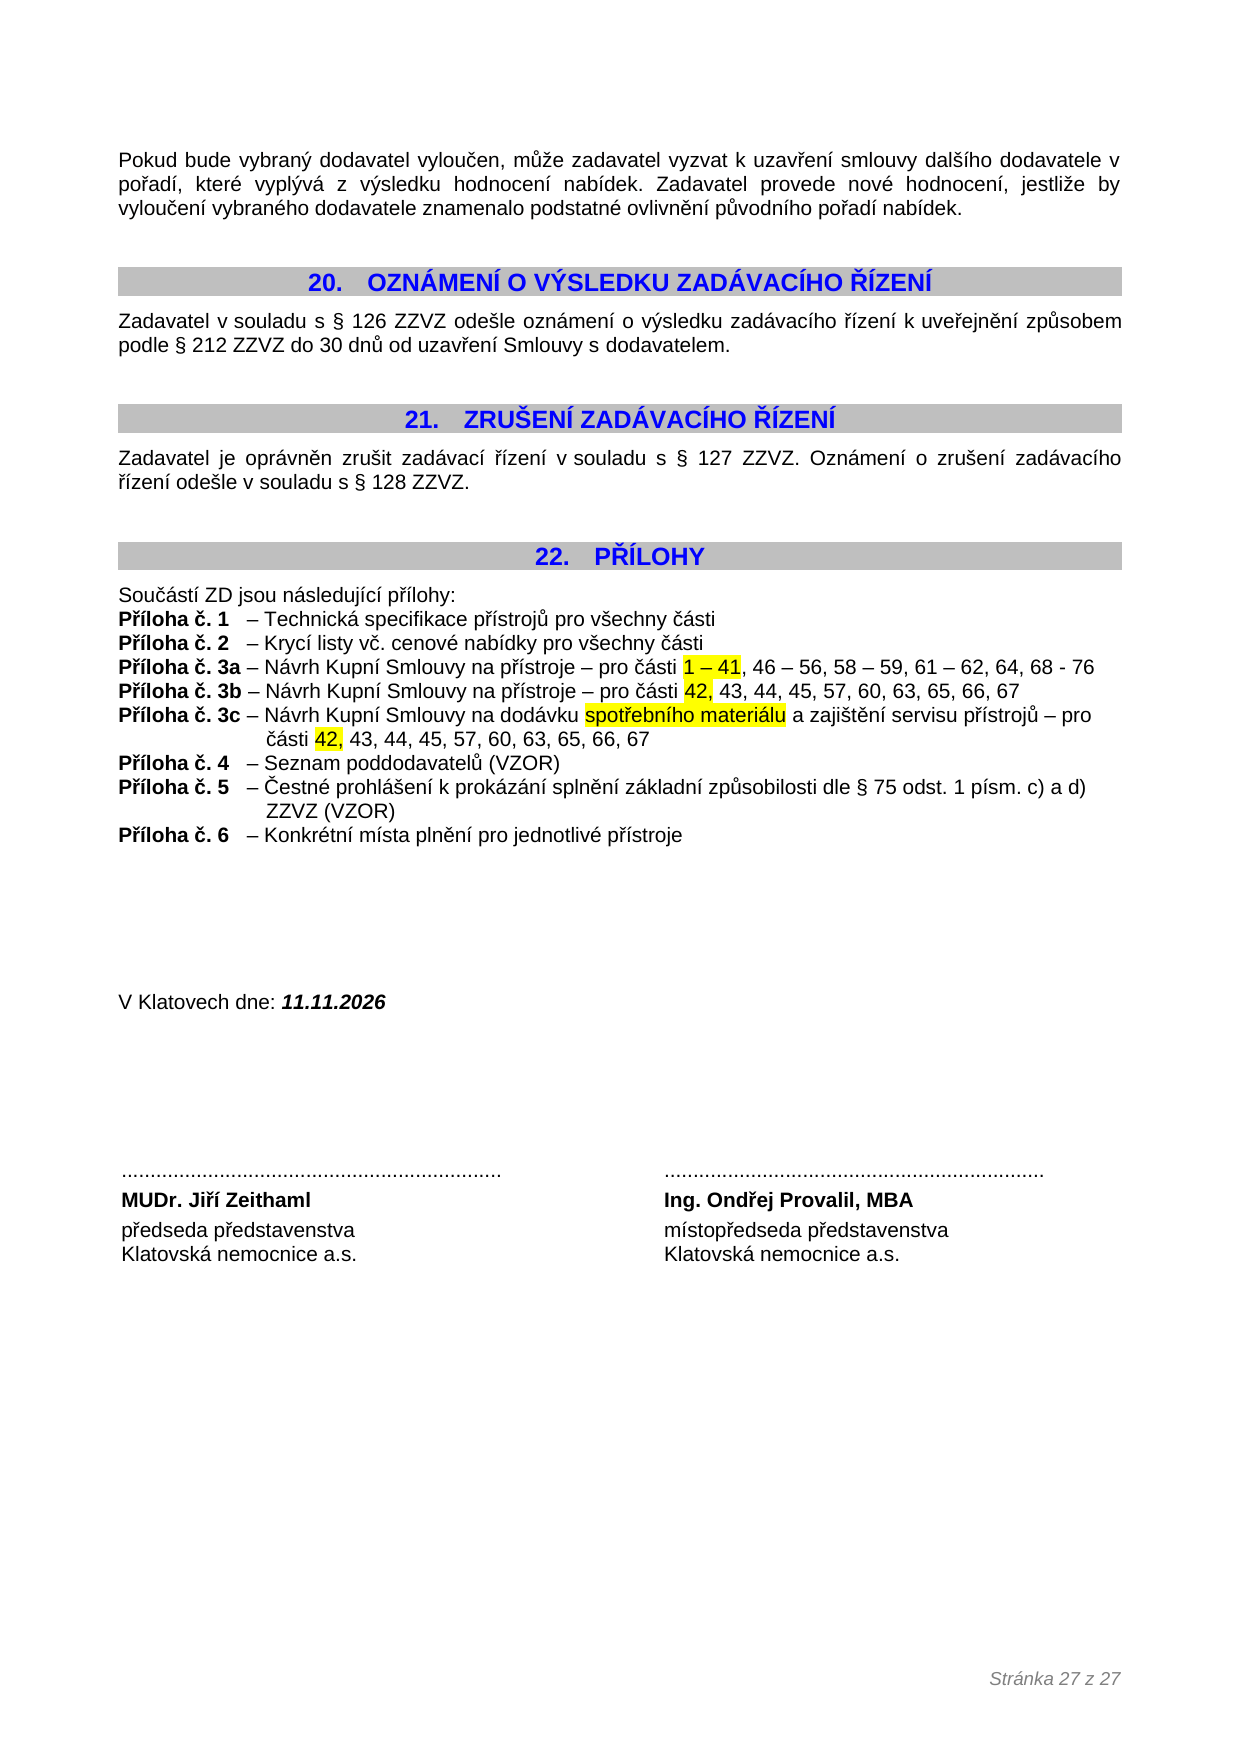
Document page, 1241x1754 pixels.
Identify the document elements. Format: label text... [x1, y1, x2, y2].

text Zadavatel je oprávněn zrušit zadávací řízení v souladu s § 127 ZZVZ. Oznámení o zrušení zadávacího řízení odešle v souladu s § 128 ZZVZ. [118, 446, 1122, 494]
text Příloha č. 2 – Krycí listy vč. cenové nabídky pro všechny části [118, 631, 1122, 655]
text PŘÍLOHY [118, 542, 1122, 570]
text V Klatovech dne: 27.4.2018 [118, 990, 1122, 1014]
table_header .................................................................. [661, 1038, 1122, 1185]
text Příloha č. 3a – Návrh Kupní Smlouvy na přístroje – pro části 1 – 41, 46 – 56, 58 – 59, 61 – 62, 64, 68 - 76 [741, 655, 1122, 679]
table_cell MUDr. Jiří Zeithaml [118, 1185, 661, 1214]
table_cell předseda představenstva Klatovská nemocnice a.s. [118, 1215, 661, 1268]
table_cell Ing. Ondřej Provalil, MBA [661, 1185, 1122, 1214]
text OZNÁMENÍ O VÝSLEDKU ZADÁVACÍHO ŘÍZENÍ [118, 267, 1122, 296]
text Příloha č. 3b – Návrh Kupní Smlouvy na přístroje – pro části 42, 43, 44, 45, 57, 60, 63, 65, 66, 67 [713, 679, 1122, 703]
table_cell místopředseda představenstva Klatovská nemocnice a.s. [661, 1215, 1122, 1268]
text Součástí ZD jsou následující přílohy: [118, 583, 1122, 607]
text Příloha č. 1 – Technická specifikace přístrojů pro všechny části [118, 607, 1122, 631]
text Pokud bude vybraný dodavatel vyloučen, může zadavatel vyzvat k uzavření smlouvy dalšího dodavatele v pořadí, které vyplývá z výsledku hodnocení nabídek. Zadavatel provede nové hodnocení, jestliže by vyloučení vybraného dodavatele znamenalo podstatné ovlivnění původního pořadí nabídek. [118, 148, 1122, 219]
text Příloha č. 3b – Návrh Kupní Smlouvy na přístroje – pro části 42, 43, 44, 45, 57, 60, 63, 65, 66, 67 [118, 679, 684, 703]
text Příloha č. 4 – Seznam poddodavatelů (VZOR) [118, 751, 1122, 774]
text ZRUŠENÍ ZADÁVACÍHO ŘÍZENÍ [118, 404, 1122, 433]
text Příloha č. 5 – Čestné prohlášení k prokázání splnění základní způsobilosti dle § 75 odst. 1 písm. c) a d) ZZVZ (VZOR) [118, 774, 1122, 822]
text Příloha č. 6 – Konkrétní místa plnění pro jednotlivé přístroje [118, 822, 1122, 846]
table_header .................................................................. [118, 1038, 661, 1185]
text Příloha č. 3a – Návrh Kupní Smlouvy na přístroje – pro části 1 – 41, 46 – 56, 58 – 59, 61 – 62, 64, 68 - 76 [118, 655, 683, 679]
text Příloha č. 3c – Návrh Kupní Smlouvy na dodávku spotřebního materiálu a zajištění servisu přístrojů – pro části 42, 43, 44, 45, 57, 60, 63, 65, 66, 67 [118, 703, 1122, 751]
text Zadavatel v souladu s § 126 ZZVZ odešle oznámení o výsledku zadávacího řízení k uveřejnění způsobem podle § 212 ZZVZ do 30 dnů od uzavření Smlouvy s dodavatelem. [118, 309, 1122, 357]
